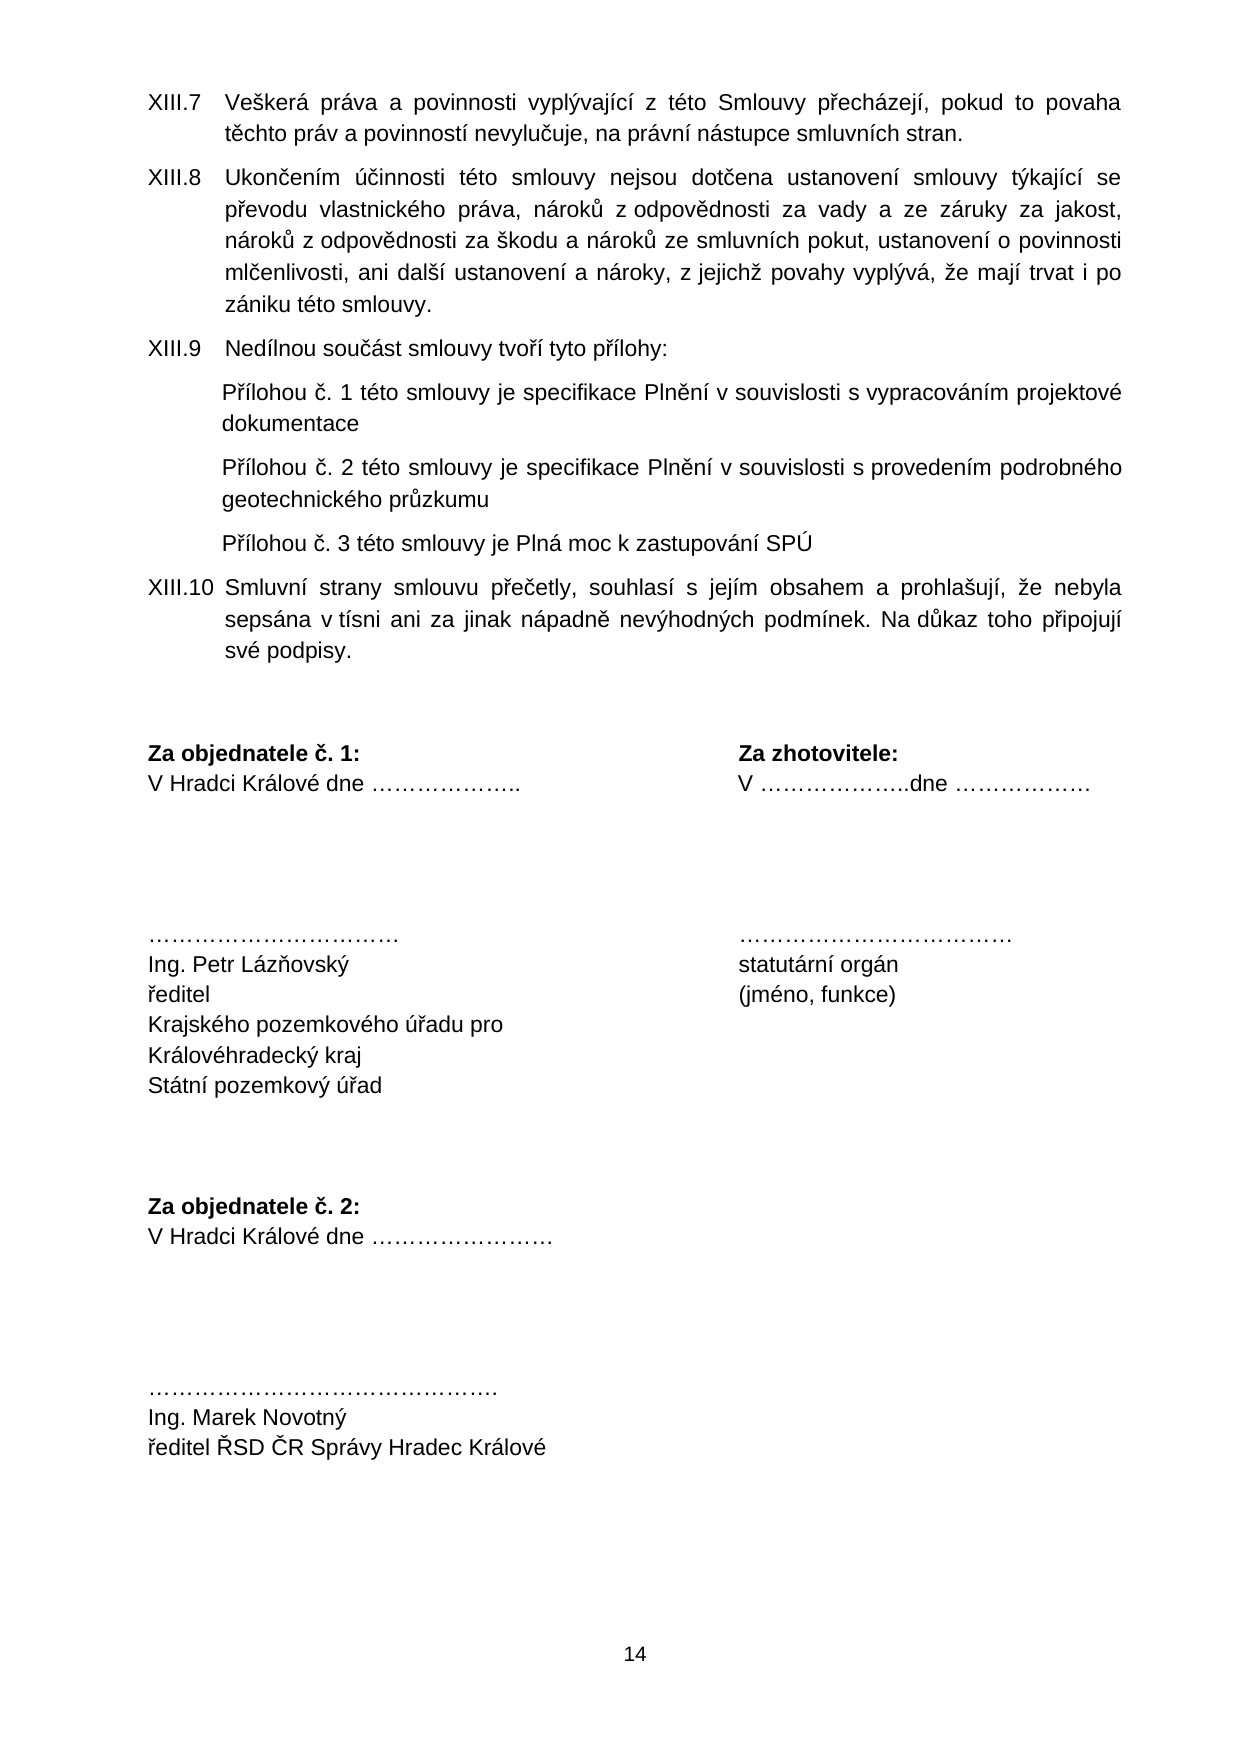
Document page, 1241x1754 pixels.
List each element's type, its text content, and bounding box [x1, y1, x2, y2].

text V Hradci Králové dne …………………… [148, 1223, 1122, 1249]
text …………………………… ……………………………… [148, 921, 1122, 947]
list Přílohou č. 3 této smlouvy je Plná moc k zastupování SPÚ [222, 530, 1122, 556]
text Státní pozemkový úřad [148, 1072, 1122, 1098]
text Ing. Petr Lázňovský statutární orgán [148, 951, 1122, 977]
text Ing. Marek Novotný [148, 1404, 1122, 1430]
text ředitel (jméno, funkce) [148, 981, 1122, 1007]
list Přílohou č. 2 této smlouvy je specifikace Plnění v souvislosti s provedením podrobného geotechnického průzkumu [222, 454, 1122, 512]
text Královéhradecký kraj [148, 1042, 1122, 1068]
text V Hradci Králové dne ……………….. V ………………..dne ……………… [148, 770, 1122, 796]
text ………………………………………. [148, 1374, 1122, 1400]
list Ukončením účinnosti této smlouvy nejsou dotčena ustanovení smlouvy týkající se převodu vlastnického práva, nároků z odpovědnosti za vady a ze záruky za jakost, nároků z odpovědnosti za škodu a nároků ze smluvních pokut, ustanovení o povinnosti mlčenlivosti, ani další ustanovení a nároky, z jejichž povahy vyplývá, že mají trvat i po zániku této smlouvy. [148, 164, 1122, 317]
text Za objednatele č. 1: Za zhotovitele: [148, 739, 1122, 766]
text ředitel ŘSD ČR Správy Hradec Králové [148, 1434, 1122, 1461]
list Přílohou č. 1 této smlouvy je specifikace Plnění v souvislosti s vypracováním projektové dokumentace [222, 379, 1122, 437]
text Za objednatele č. 2: [148, 1193, 1122, 1219]
text Krajského pozemkového úřadu pro [148, 1011, 1122, 1038]
list Veškerá práva a povinnosti vyplývající z této Smlouvy přecházejí, pokud to povaha těchto práv a povinností nevylučuje, na právní nástupce smluvních stran. [148, 89, 1122, 147]
list Nedílnou součást smlouvy tvoří tyto přílohy: [148, 334, 1122, 361]
list Smluvní strany smlouvu přečetly, souhlasí s jejím obsahem a prohlašují, že nebyla sepsána v tísni ani za jinak nápadně nevýhodných podmínek. Na důkaz toho připojují své podpisy. [148, 574, 1122, 663]
